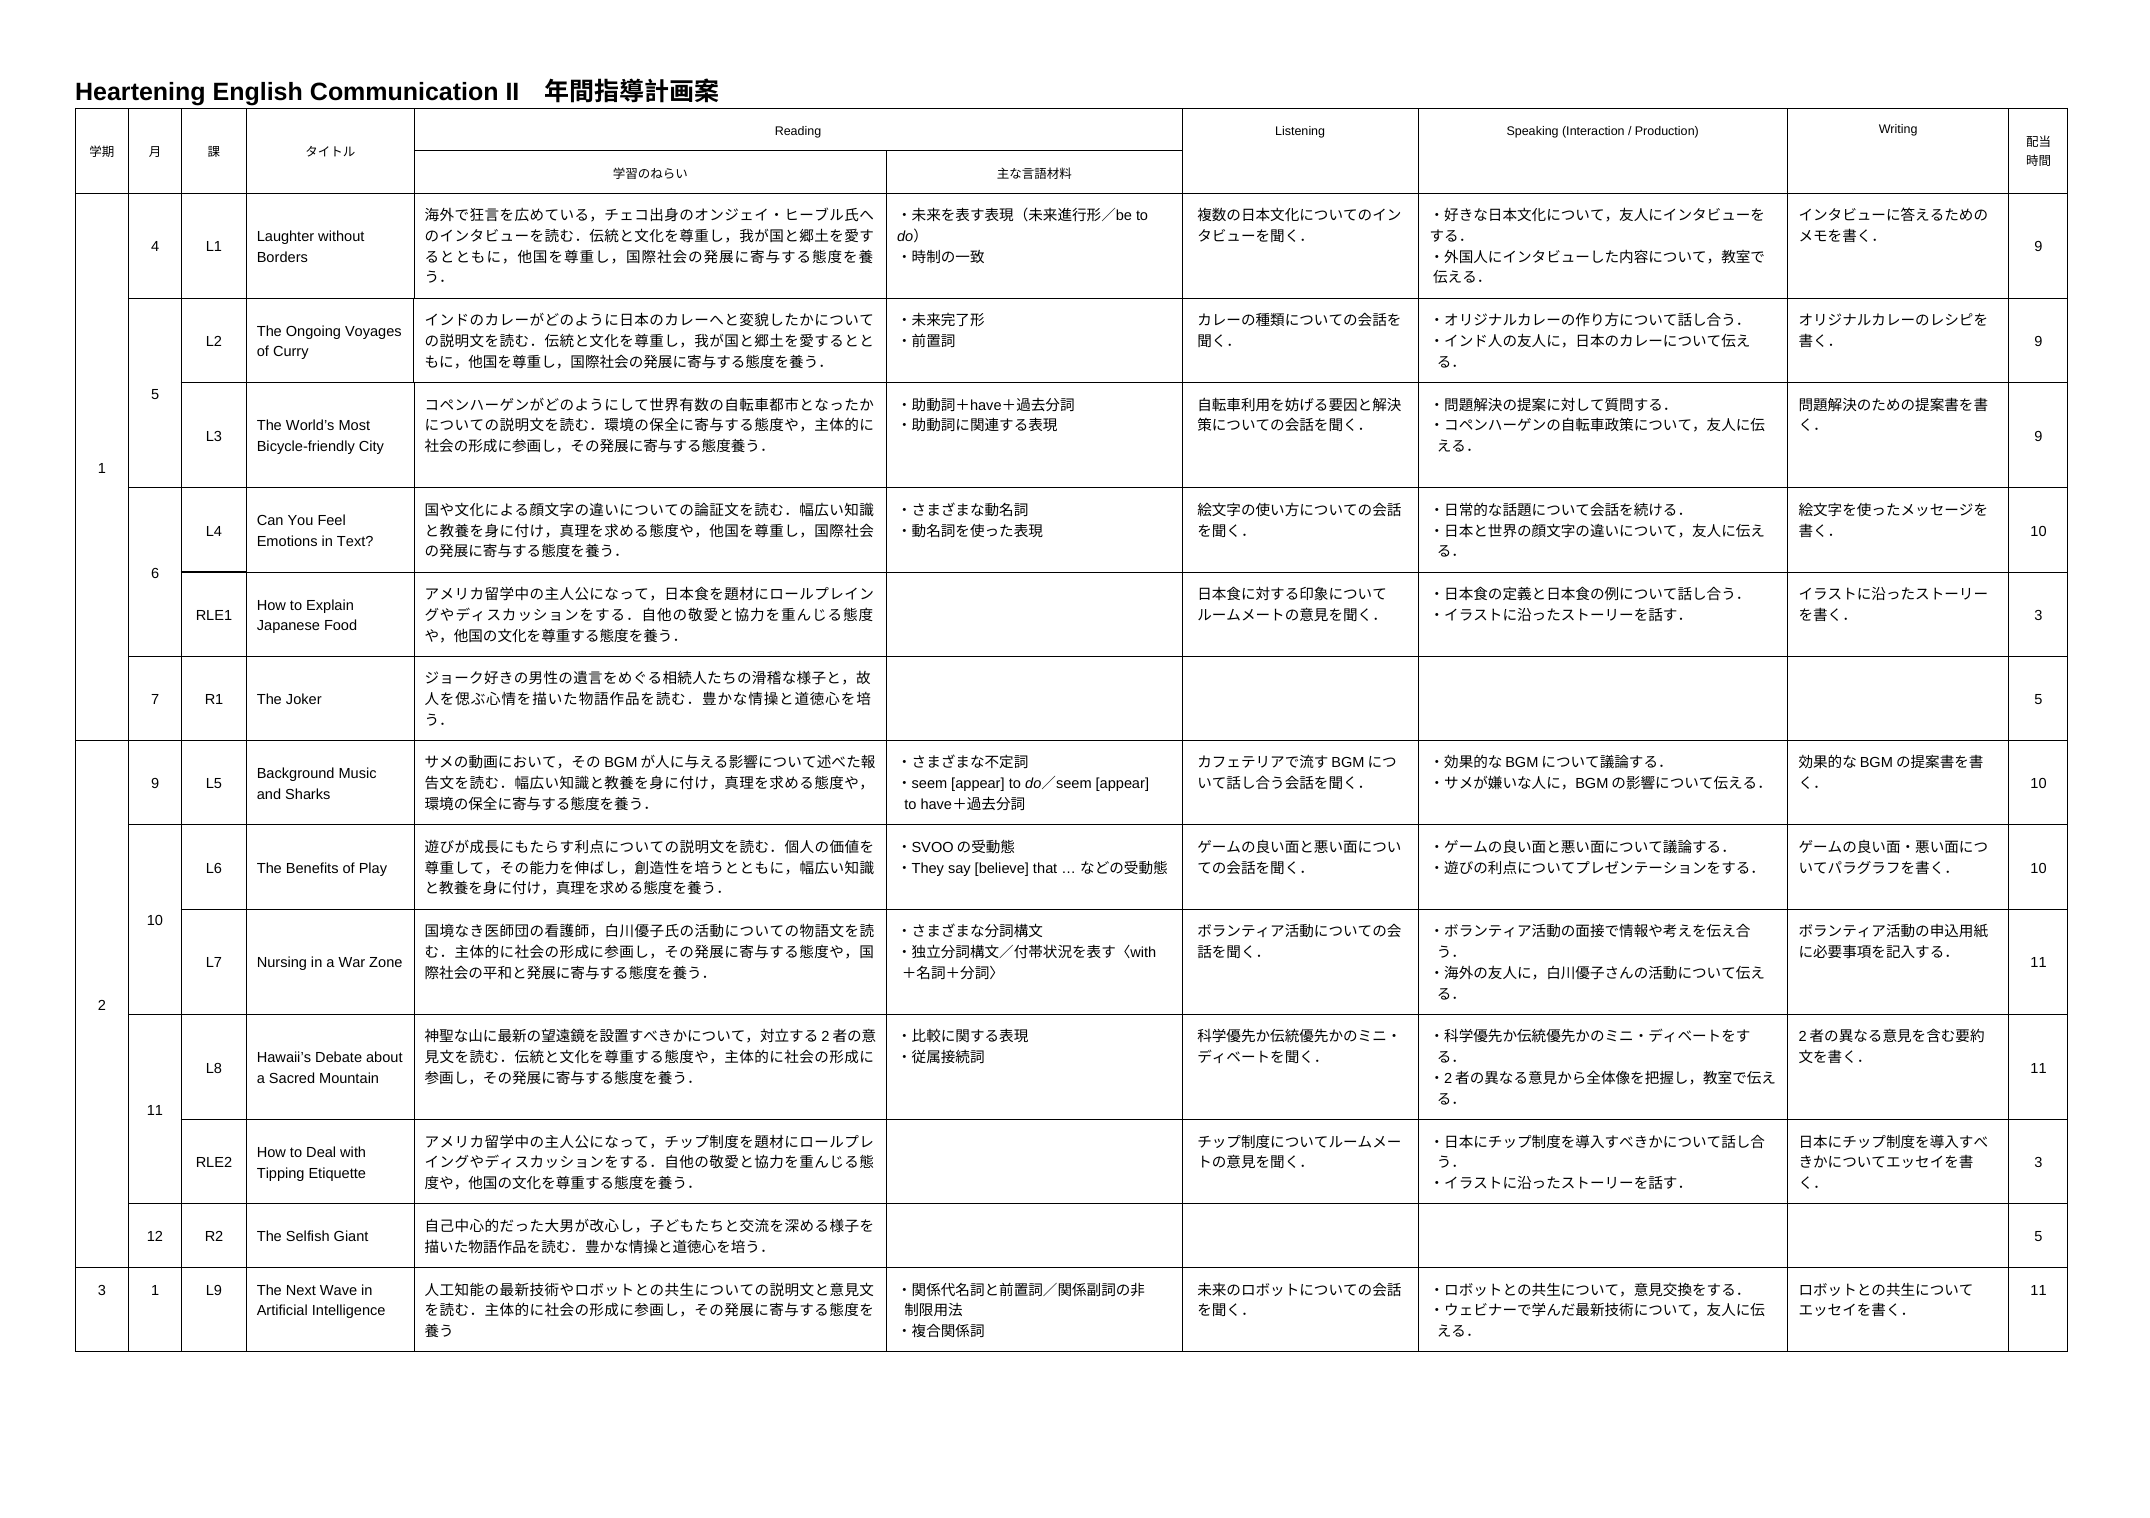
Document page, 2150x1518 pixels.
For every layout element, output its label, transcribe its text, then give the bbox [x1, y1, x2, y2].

table_cell ・日本にチップ制度を導入すべきかについて話し合う． ・イラストに沿ったストーリーを話す． [1419, 1120, 1787, 1203]
table_cell イラストに沿ったストーリーを書く． [1788, 573, 2008, 656]
table_cell Background Music and Sharks [247, 741, 414, 824]
table_cell 10 [2009, 488, 2067, 571]
table_cell ジョーク好きの男性の遺言をめぐる相続人たちの滑稽な様子と，故人を偲ぶ心情を描いた物語作品を読む．豊かな情操と道徳心を培う． [415, 657, 886, 740]
table_cell [1183, 657, 1418, 740]
table_cell 11 [2009, 910, 2067, 1014]
table_cell ・問題解決の提案に対して質問する． ・コペンハーゲンの自転車政策について，友人に伝える． [1419, 383, 1787, 487]
table_header Writing [1788, 109, 2008, 150]
table_cell 10 [2009, 825, 2067, 908]
table_cell 1 [129, 1268, 181, 1351]
table_cell ・さまざまな動名詞 ・動名詞を使った表現 [887, 488, 1182, 571]
table_cell How to Explain Japanese Food [247, 573, 414, 656]
table_header Listening [1183, 109, 1418, 150]
table_cell ・オリジナルカレーの作り方について話し合う． ・インド人の友人に，日本のカレーについて伝える． [1419, 299, 1787, 382]
table_cell How to Deal with Tipping Etiquette [247, 1120, 414, 1203]
table_cell ・日本食の定義と日本食の例について話し合う． ・イラストに沿ったストーリーを話す． [1419, 573, 1787, 656]
table_cell 3 [76, 1268, 128, 1351]
table_cell L7 [182, 910, 246, 1014]
table_cell オリジナルカレーのレシピを書く． [1788, 299, 2008, 382]
table_cell L3 [182, 383, 246, 487]
table_cell 9 [2009, 194, 2067, 297]
table_cell 人工知能の最新技術やロボットとの共生についての説明文と意見文を読む．主体的に社会の形成に参画し，その発展に寄与する態度を養う [415, 1268, 886, 1351]
table_header 課 [182, 109, 246, 193]
table_cell 問題解決のための提案書を書く． [1788, 383, 2008, 487]
table_cell ・ロボットとの共生について，意見交換をする． ・ウェビナーで学んだ最新技術について，友人に伝える． [1419, 1268, 1787, 1351]
table_cell ・関係代名詞と前置詞／関係副詞の非制限用法 ・複合関係詞 [887, 1268, 1182, 1351]
table_cell ・未来完了形 ・前置詞 [887, 299, 1182, 382]
table_cell 海外で狂言を広めている，チェコ出身のオンジェイ・ヒーブル氏へのインタビューを読む．伝統と文化を尊重し，我が国と郷土を愛するとともに，他国を尊重し，国際社会の発展に寄与する態度を養う． [415, 194, 886, 297]
table_cell 複数の日本文化についてのインタビューを聞く． [1183, 194, 1418, 297]
table_cell [1788, 1204, 2008, 1267]
table_cell ・ボランティア活動の面接で情報や考えを伝え合う． ・海外の友人に，白川優子さんの活動について伝える． [1419, 910, 1787, 1014]
table_cell Hawaii’s Debate about a Sacred Mountain [247, 1015, 414, 1119]
table_cell 日本にチップ制度を導入すべきかについてエッセイを書く． [1788, 1120, 2008, 1203]
table_cell Can You Feel Emotions in Text? [247, 488, 414, 571]
table_cell 日本食に対する印象についてルームメートの意見を聞く． [1183, 573, 1418, 656]
table_cell 自転車利用を妨げる要因と解決策についての会話を聞く． [1183, 383, 1418, 487]
table_cell [887, 1204, 1182, 1267]
table_cell ・好きな日本文化について，友人にインタビューをする． ・外国人にインタビューした内容について，教室で伝える． [1419, 194, 1787, 297]
table_cell L4 [182, 488, 246, 571]
table_cell [887, 573, 1182, 656]
table_cell 1 [76, 194, 128, 740]
table_cell 9 [129, 741, 181, 824]
table_cell ・未来を表す表現（未来進行形／be to do） ・時制の一致 [887, 194, 1182, 297]
table_cell 3 [2009, 573, 2067, 656]
table_cell 国や文化による顔文字の違いについての論証文を読む．幅広い知識と教養を身に付け，真理を求める態度や，他国を尊重し，国際社会の発展に寄与する態度を養う． [415, 488, 886, 571]
table_cell [1419, 657, 1787, 740]
table_cell 科学優先か伝統優先かのミニ・ディベートを聞く． [1183, 1015, 1418, 1119]
table_cell カフェテリアで流すBGMについて話し合う会話を聞く． [1183, 741, 1418, 824]
table_cell The Joker [247, 657, 414, 740]
table_cell 未来のロボットについての会話を聞く． [1183, 1268, 1418, 1351]
table_cell [887, 1120, 1182, 1203]
table_cell Nursing in a War Zone [247, 910, 414, 1014]
table_cell [1419, 150, 1787, 193]
table_cell 9 [2009, 383, 2067, 487]
table_cell ・助動詞＋have＋過去分詞 ・助動詞に関連する表現 [887, 383, 1182, 487]
table_header 学期 [76, 109, 128, 193]
table_cell 10 [2009, 741, 2067, 824]
table_cell 神聖な山に最新の望遠鏡を設置すべきかについて，対立する2者の意見文を読む．伝統と文化を尊重する態度や，主体的に社会の形成に参画し，その発展に寄与する態度を養う． [415, 1015, 886, 1119]
table_cell 5 [2009, 1204, 2067, 1267]
table_cell ロボットとの共生についてエッセイを書く． [1788, 1268, 2008, 1351]
table_cell ・SVOOの受動態 ・They say [believe] that … などの受動態 [887, 825, 1182, 908]
table_cell ・さまざまな分詞構文 ・独立分詞構文／付帯状況を表す〈with＋名詞＋分詞〉 [887, 910, 1182, 1014]
table_cell The Benefits of Play [247, 825, 414, 908]
table_cell ゲームの良い面と悪い面についての会話を聞く． [1183, 825, 1418, 908]
table_cell 7 [129, 657, 181, 740]
table_cell RLE1 [182, 573, 246, 656]
table_cell ・比較に関する表現 ・従属接続詞 [887, 1015, 1182, 1119]
table_cell 学習のねらい [415, 151, 886, 193]
table_cell R2 [182, 1204, 246, 1267]
table_cell サメの動画において，そのBGMが人に与える影響について述べた報告文を読む．幅広い知識と教養を身に付け，真理を求める態度や，環境の保全に寄与する態度を養う． [415, 741, 886, 824]
table_cell R1 [182, 657, 246, 740]
table_cell L6 [182, 825, 246, 908]
table_cell インドのカレーがどのように日本のカレーへと変貌したかについての説明文を読む．伝統と文化を尊重し，我が国と郷土を愛するとともに，他国を尊重し，国際社会の発展に寄与する態度を養う． [414, 299, 886, 382]
table_cell L9 [182, 1268, 246, 1351]
table_header タイトル [247, 109, 414, 193]
table_cell アメリカ留学中の主人公になって，日本食を題材にロールプレイングやディスカッションをする．自他の敬愛と協力を重んじる態度や，他国の文化を尊重する態度を養う． [415, 573, 886, 656]
table_header Reading [415, 109, 1182, 150]
table_cell 6 [129, 488, 181, 656]
table_cell 2 [76, 741, 128, 1267]
table_cell チップ制度についてルームメートの意見を聞く． [1183, 1120, 1418, 1203]
table_cell [1419, 1204, 1787, 1267]
table_header 月 [129, 109, 181, 193]
table_header Speaking (Interaction / Production) [1419, 109, 1787, 150]
table_cell The Selfish Giant [247, 1204, 414, 1267]
table_cell L1 [182, 194, 246, 297]
table_cell L5 [182, 741, 246, 824]
table_cell 絵文字を使ったメッセージを書く． [1788, 488, 2008, 571]
table_cell コペンハーゲンがどのようにして世界有数の自転車都市となったかについての説明文を読む．環境の保全に寄与する態度や，主体的に社会の形成に参画し，その発展に寄与する態度養う． [415, 383, 886, 487]
table_cell ・ゲームの良い面と悪い面について議論する． ・遊びの利点についてプレゼンテーションをする． [1419, 825, 1787, 908]
table_cell 11 [2009, 1015, 2067, 1119]
table_cell 11 [2009, 1268, 2067, 1351]
table_cell ・さまざまな不定詞 ・seem [appear] to do／seem [appear] to have＋過去分詞 [887, 741, 1182, 824]
table_cell 国境なき医師団の看護師，白川優子氏の活動についての物語文を読む．主体的に社会の形成に参画し，その発展に寄与する態度や，国際社会の平和と発展に寄与する態度を養う． [415, 910, 886, 1014]
table_cell The Next Wave in Artificial Intelligence [247, 1268, 414, 1351]
table_cell [1183, 150, 1418, 193]
table_cell 効果的なBGMの提案書を書く． [1788, 741, 2008, 824]
table_cell 5 [129, 299, 181, 487]
table_cell 12 [129, 1204, 181, 1267]
table_cell The Ongoing Voyages of Curry [247, 299, 413, 382]
table_cell Laughter without Borders [247, 194, 414, 297]
table_cell ・日常的な話題について会話を続ける． ・日本と世界の顔文字の違いについて，友人に伝える． [1419, 488, 1787, 571]
table_cell 自己中心的だった大男が改心し，子どもたちと交流を深める様子を描いた物語作品を読む．豊かな情操と道徳心を培う． [415, 1204, 886, 1267]
table_cell 3 [2009, 1120, 2067, 1203]
table_cell ボランティア活動についての会話を聞く． [1183, 910, 1418, 1014]
table_cell [1183, 1204, 1418, 1267]
table_cell [1788, 150, 2008, 193]
table_cell カレーの種類についての会話を聞く． [1183, 299, 1418, 382]
table_cell RLE2 [182, 1120, 246, 1203]
table_cell アメリカ留学中の主人公になって，チップ制度を題材にロールプレイングやディスカッションをする．自他の敬愛と協力を重んじる態度や，他国の文化を尊重する態度を養う． [415, 1120, 886, 1203]
table_cell 9 [2009, 299, 2067, 382]
table_cell L8 [182, 1015, 246, 1119]
table_cell ゲームの良い面・悪い面についてパラグラフを書く． [1788, 825, 2008, 908]
table_cell インタビューに答えるためのメモを書く． [1788, 194, 2008, 297]
table_cell 11 [129, 1015, 181, 1203]
table_cell 4 [129, 194, 181, 297]
table_cell [1788, 657, 2008, 740]
table_cell The World’s Most Bicycle-friendly City [247, 383, 414, 487]
table_header 配当 時間 [2009, 109, 2067, 193]
table_cell 5 [2009, 657, 2067, 740]
table_cell 遊びが成長にもたらす利点についての説明文を読む．個人の価値を尊重して，その能力を伸ばし，創造性を培うとともに，幅広い知識と教養を身に付け，真理を求める態度を養う． [415, 825, 886, 908]
table_cell ・科学優先か伝統優先かのミニ・ディベートをする． ・2者の異なる意見から全体像を把握し，教室で伝える． [1419, 1015, 1787, 1119]
table_cell 2者の異なる意見を含む要約文を書く． [1788, 1015, 2008, 1119]
table_cell L2 [182, 299, 246, 382]
table_cell ボランティア活動の申込用紙に必要事項を記入する． [1788, 910, 2008, 1014]
table_cell [887, 657, 1182, 740]
table_cell 10 [129, 825, 181, 1014]
table_cell 主な言語材料 [887, 151, 1182, 193]
table_cell ・効果的なBGMについて議論する． ・サメが嫌いな人に，BGMの影響について伝える． [1419, 741, 1787, 824]
table_cell 絵文字の使い方についての会話を聞く． [1183, 488, 1418, 571]
